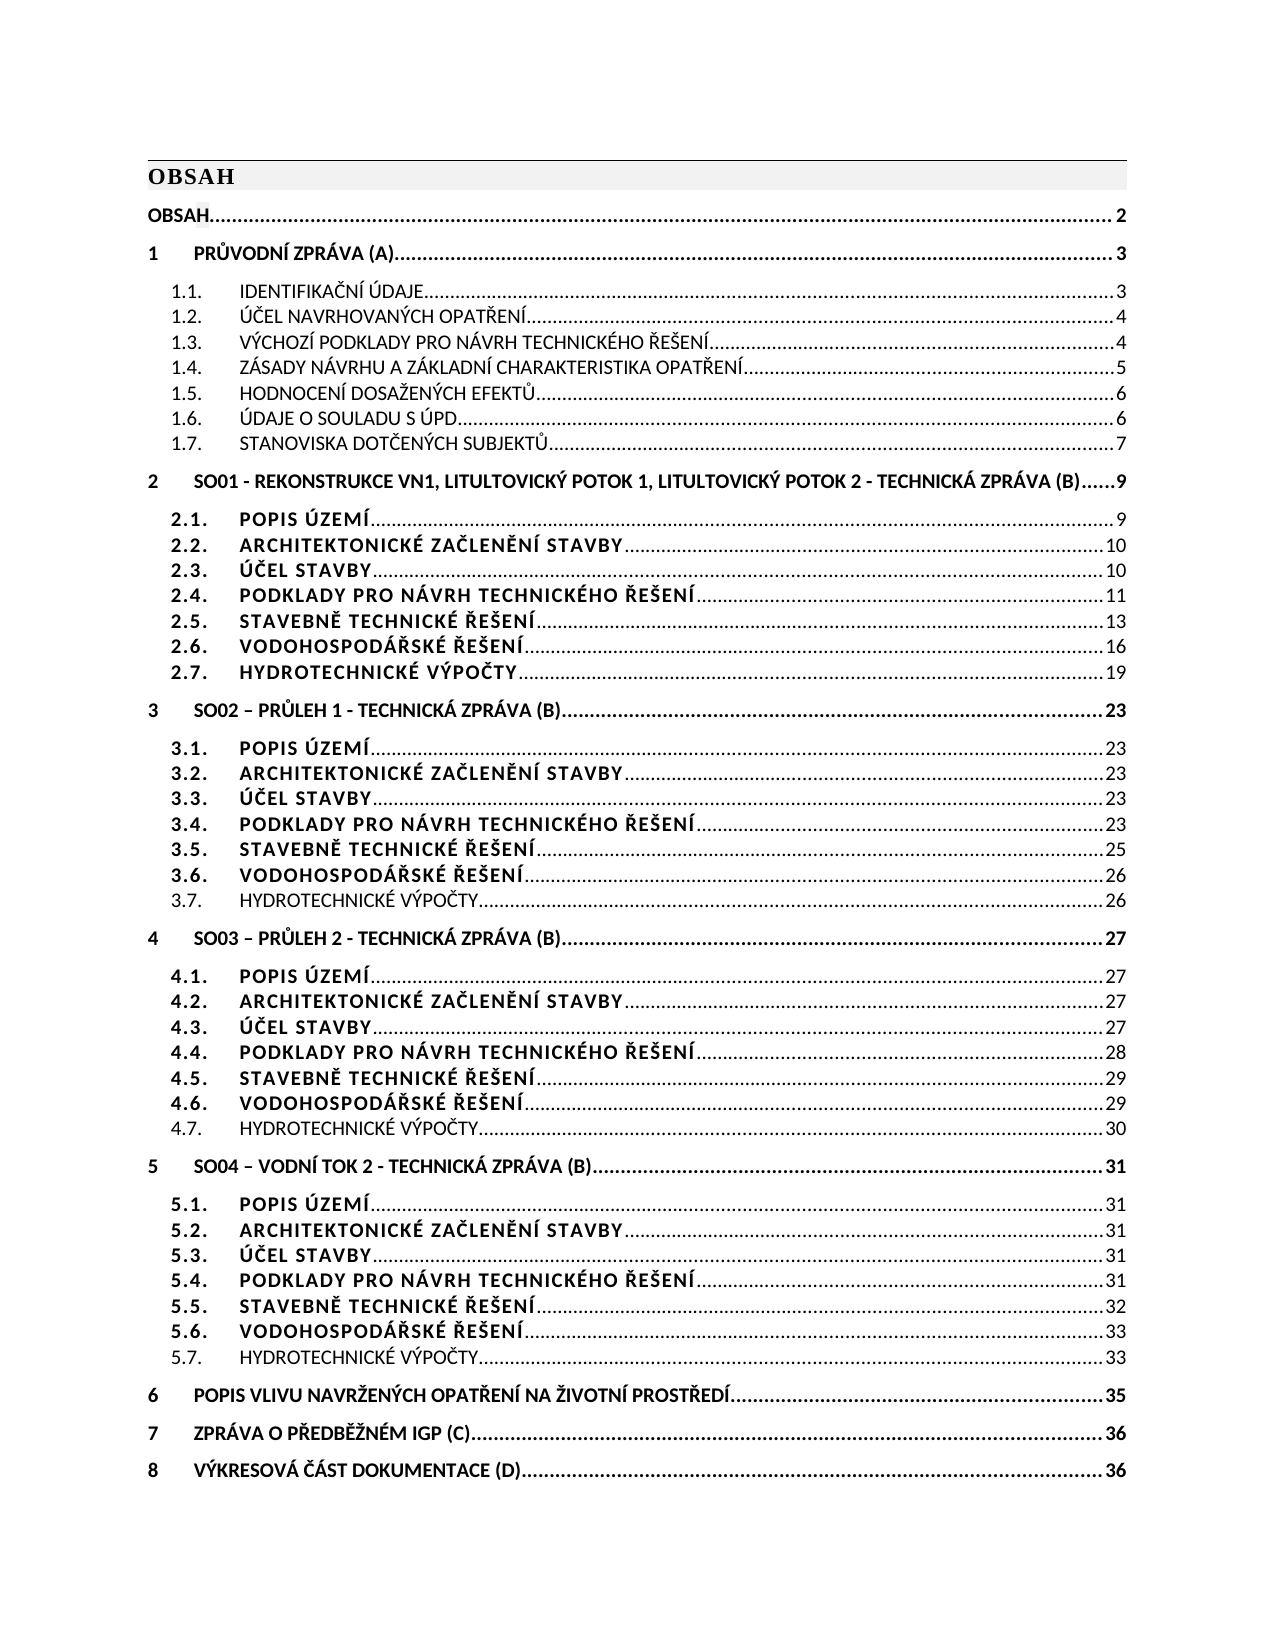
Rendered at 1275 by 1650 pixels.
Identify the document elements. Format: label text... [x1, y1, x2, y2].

text 3.1. POPIS ÚZEMÍ 23 [171, 735, 1127, 760]
text ObsaH 2 [209, 202, 1127, 228]
text 3.3. ÚČEL STAVBY 23 [171, 786, 1127, 811]
text 5.2. ARCHITEKTONICKÉ začlenění STAVBY 31 [171, 1217, 1127, 1242]
text 5 SO04 – VODNÍ TOK 2 - TECHNICKÁ ZPRÁVA (B) 31 [148, 1153, 1127, 1179]
text 3.6. VODOHOSPODÁŘSKÉ ŘEŠENÍ 26 [171, 862, 1127, 887]
text 1.1. IDENTIFIKAČNÍ ÚDAJE 3 [171, 278, 1127, 303]
text 1.4. ZÁSADY NÁVRHU A ZÁKLADNÍ CHARAKTERISTIKA OPATŘENÍ 5 [171, 354, 1127, 380]
text 5.6. VODOHOSPODÁŘSKÉ ŘEŠENÍ 33 [171, 1318, 1127, 1344]
text 3.2. ARCHITEKTONICKÉ začlenění STAVBY 23 [171, 760, 1127, 786]
text 4.7. HYDROTECHNICKÉ VÝPOČTY 30 [171, 1116, 1127, 1141]
text 4.4. PODKLADY PRO NÁVRH TECHNICKÉHO ŘEŠENÍ 28 [171, 1039, 1127, 1065]
text 7 Zpráva o předběžném IGP (C) 36 [148, 1420, 1127, 1445]
text 4.5. STAVEBNĚ TECHNICKÉ ŘEŠENÍ 29 [171, 1065, 1127, 1090]
text 1.6. ÚDAJE O SOULADU S ÚPD 6 [171, 405, 1127, 431]
text 2.3. ÚČEL STAVBY 10 [171, 557, 1127, 583]
text 3.4. PODKLADY PRO NÁVRH TECHNICKÉHO ŘEŠENÍ 23 [171, 811, 1127, 836]
text 5.1. POPIS ÚZEMÍ 31 [171, 1191, 1127, 1217]
text 6 POPIS VLIVU NAVRŽENých OPATŘENÍ NA ŽIVOTNÍ PROSTŘEDÍ 35 [148, 1382, 1127, 1407]
text 5.4. PODKLADY PRO NÁVRH TECHNICKÉHO ŘEŠENÍ 31 [171, 1268, 1127, 1293]
text ObsaH 2 [148, 202, 196, 228]
text 4.2. ARCHITEKTONICKÉ začlenění STAVBY 27 [171, 988, 1127, 1014]
text 3.7. HYDROTECHNICKÉ VÝPOČTY 26 [171, 887, 1127, 913]
text 2.4. PODKLADY PRO NÁVRH TECHNICKÉHO ŘEŠENÍ 11 [171, 583, 1127, 608]
text 4.6. VODOHOSPODÁŘSKÉ ŘEŠENÍ 29 [171, 1090, 1127, 1116]
text 8 VÝKRESOVÁ ČÁST DOKUMENTACE (D) 36 [148, 1458, 1127, 1483]
text 3.5. STAVEBNĚ TECHNICKÉ ŘEŠENÍ 25 [171, 836, 1127, 862]
text 2 SO01 - rekonstrukce VN1, Litultovický potok 1, Litultovický potok 2 - TECHNICKÁ ZPRÁVA (B) 9 [148, 468, 1127, 494]
text 5.7. HYDROTECHNICKÉ VÝPOČTY 33 [171, 1344, 1127, 1369]
text 2.5. STAVEBNĚ TECHNICKÉ ŘEŠENÍ 13 [171, 608, 1127, 633]
text 2.6. VODOHOSPODÁŘSKÉ ŘEŠENÍ 16 [171, 633, 1127, 659]
text 1.5. HODNOCENÍ DOSAŽENÝCH EFEKTŮ 6 [171, 380, 1127, 405]
text 4 SO03 – PRŮLEH 2 - TECHNICKÁ ZPRÁVA (B) 27 [148, 925, 1127, 951]
text 1.3. VÝCHOZÍ PODKLADY PRO NÁVRH TECHNICKÉHO ŘEŠENÍ 4 [171, 329, 1127, 354]
text 2.2. ARCHITEKTONICKÉ začlenění STAVBY 10 [171, 532, 1127, 557]
text 5.3. ÚČEL STAVBY 31 [171, 1242, 1127, 1268]
text 4.1. POPIS ÚZEMÍ 27 [171, 963, 1127, 988]
text 1.7. STANOVISKA DOTČENÝCH SUBJEKTŮ 7 [171, 431, 1127, 456]
subtitle ObsaH [148, 161, 1127, 190]
text 5.5. STAVEBNĚ TECHNICKÉ ŘEŠENÍ 32 [171, 1293, 1127, 1318]
text 1.2. ÚČEL NAVRHOVANÝCH OPATŘENÍ 4 [171, 303, 1127, 329]
text 2.7. HYDROTECHNICKÉ VÝPOČTY 19 [171, 659, 1127, 684]
text 4.3. ÚČEL STAVBY 27 [171, 1014, 1127, 1039]
text 3 SO02 – PRŮLEH 1 - TECHNICKÁ ZPRÁVA (B) 23 [148, 697, 1127, 722]
text 2.1. POPIS ÚZEMÍ 9 [171, 506, 1127, 532]
text 1 PRŮVODNÍ ZPRÁVA (A) 3 [148, 240, 1127, 266]
